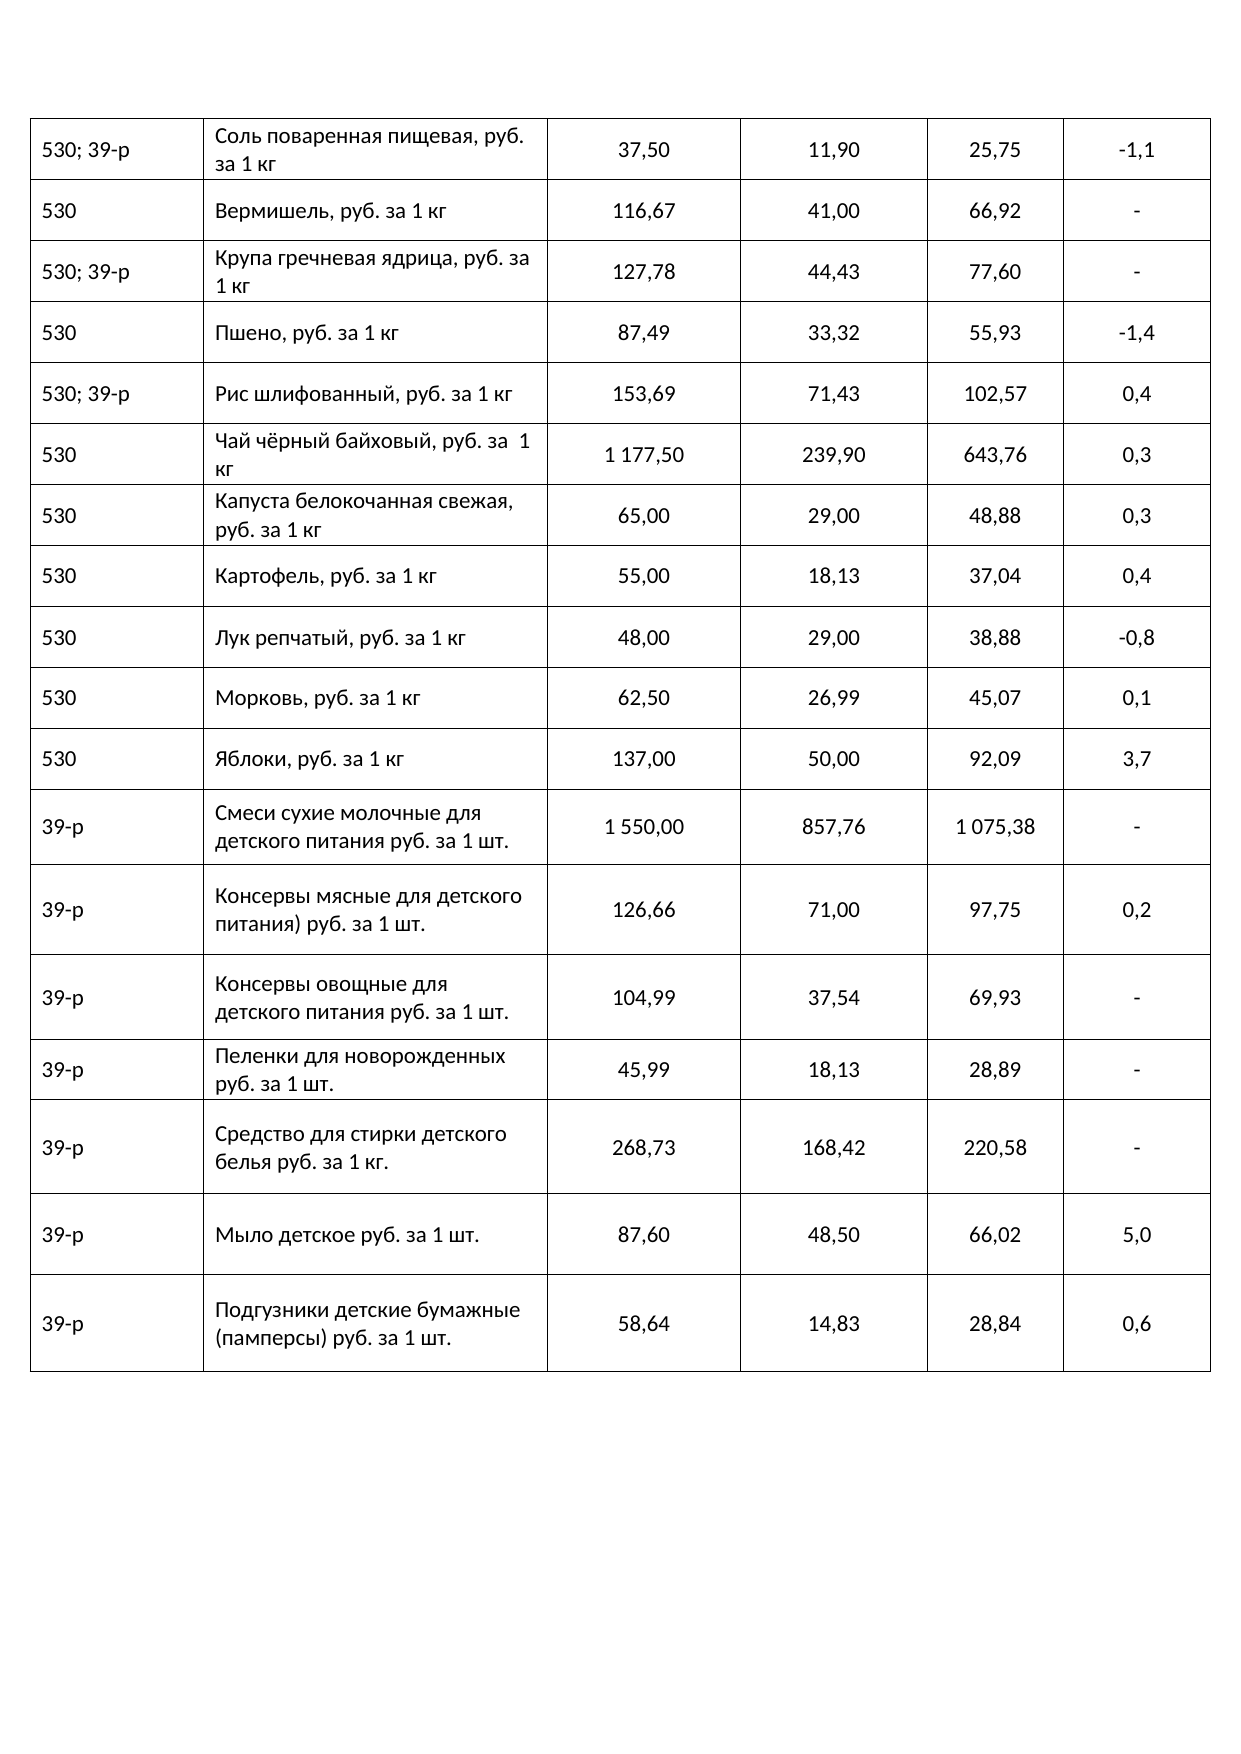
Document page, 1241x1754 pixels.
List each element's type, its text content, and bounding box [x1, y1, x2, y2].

table_cell - [1064, 1100, 1210, 1193]
table_cell 530; 39-р [31, 241, 203, 301]
table_cell 18,13 [741, 546, 927, 606]
table_cell 530 [31, 607, 203, 667]
table_cell 69,93 [928, 955, 1063, 1038]
table_cell 29,00 [741, 485, 927, 545]
table_cell 25,75 [928, 119, 1063, 179]
table_cell 11,90 [741, 119, 927, 179]
table_cell -0,8 [1064, 607, 1210, 667]
table_cell 44,43 [741, 241, 927, 301]
table_cell 50,00 [741, 729, 927, 788]
table_cell 530 [31, 424, 203, 484]
table_cell Морковь, руб. за 1 кг [204, 668, 547, 727]
table_cell 45,07 [928, 668, 1063, 727]
table_cell 0,2 [1064, 865, 1210, 954]
table_cell Средство для стирки детского белья руб. за 1 кг. [204, 1100, 547, 1193]
table_cell 153,69 [548, 363, 740, 423]
table_cell 33,32 [741, 302, 927, 362]
table_cell 28,89 [928, 1040, 1063, 1099]
table_cell 87,49 [548, 302, 740, 362]
table_cell 48,88 [928, 485, 1063, 545]
table_cell 3,7 [1064, 729, 1210, 788]
table_cell 62,50 [548, 668, 740, 727]
table_cell Смеси сухие молочные для детского питания руб. за 1 шт. [204, 790, 547, 863]
table_cell Крупа гречневая ядрица, руб. за 1 кг [204, 241, 547, 301]
table_cell 37,50 [548, 119, 740, 179]
table_cell - [1064, 241, 1210, 301]
table_cell 1 075,38 [928, 790, 1063, 863]
table_cell 1 550,00 [548, 790, 740, 863]
table_cell - [1064, 180, 1210, 240]
table_cell 38,88 [928, 607, 1063, 667]
table_cell -1,1 [1064, 119, 1210, 179]
table_cell - [1064, 955, 1210, 1038]
table_cell 66,02 [928, 1194, 1063, 1274]
table_cell 857,76 [741, 790, 927, 863]
table_cell 239,90 [741, 424, 927, 484]
table_cell Мыло детское руб. за 1 шт. [204, 1194, 547, 1274]
table_cell 97,75 [928, 865, 1063, 954]
table_cell 58,64 [548, 1275, 740, 1371]
table_cell 1 177,50 [548, 424, 740, 484]
table_cell 39-р [31, 955, 203, 1038]
table_cell 168,42 [741, 1100, 927, 1193]
table_cell 530; 39-р [31, 119, 203, 179]
table_cell 643,76 [928, 424, 1063, 484]
table_cell 530; 39-р [31, 363, 203, 423]
table_cell Капуста белокочанная свежая, руб. за 1 кг [204, 485, 547, 545]
table_cell 0,1 [1064, 668, 1210, 727]
table_cell 530 [31, 180, 203, 240]
table_cell 0,3 [1064, 485, 1210, 545]
table_cell Яблоки, руб. за 1 кг [204, 729, 547, 788]
table_cell Пеленки для новорожденных руб. за 1 шт. [204, 1040, 547, 1099]
table_cell Лук репчатый, руб. за 1 кг [204, 607, 547, 667]
table_cell 65,00 [548, 485, 740, 545]
table_cell Рис шлифованный, руб. за 1 кг [204, 363, 547, 423]
table_cell 55,00 [548, 546, 740, 606]
table_cell 39-р [31, 1040, 203, 1099]
table_cell 126,66 [548, 865, 740, 954]
table_cell 0,4 [1064, 546, 1210, 606]
table_cell 530 [31, 668, 203, 727]
table_cell Подгузники детские бумажные (памперсы) руб. за 1 шт. [204, 1275, 547, 1371]
table_cell 87,60 [548, 1194, 740, 1274]
table_cell - [1064, 790, 1210, 863]
table_cell 66,92 [928, 180, 1063, 240]
table_cell 39-р [31, 790, 203, 863]
table_cell 77,60 [928, 241, 1063, 301]
table_cell 127,78 [548, 241, 740, 301]
table_cell Соль поваренная пищевая, руб. за 1 кг [204, 119, 547, 179]
table_cell 14,83 [741, 1275, 927, 1371]
table_cell 45,99 [548, 1040, 740, 1099]
table_cell 26,99 [741, 668, 927, 727]
table_cell Чай чёрный байховый, руб. за 1 кг [204, 424, 547, 484]
table_cell 39-р [31, 865, 203, 954]
table_cell 530 [31, 729, 203, 788]
table_cell 55,93 [928, 302, 1063, 362]
table_cell 116,67 [548, 180, 740, 240]
table_cell 5,0 [1064, 1194, 1210, 1274]
table_cell 18,13 [741, 1040, 927, 1099]
table_cell - [1064, 1040, 1210, 1099]
table_cell 41,00 [741, 180, 927, 240]
table_cell 530 [31, 302, 203, 362]
table_cell 0,4 [1064, 363, 1210, 423]
table_cell 37,04 [928, 546, 1063, 606]
table_cell 28,84 [928, 1275, 1063, 1371]
table_cell Картофель, руб. за 1 кг [204, 546, 547, 606]
table_cell Вермишель, руб. за 1 кг [204, 180, 547, 240]
table_cell 92,09 [928, 729, 1063, 788]
table_cell 29,00 [741, 607, 927, 667]
table_cell 71,43 [741, 363, 927, 423]
table_cell Пшено, руб. за 1 кг [204, 302, 547, 362]
table_cell 268,73 [548, 1100, 740, 1193]
table_cell 220,58 [928, 1100, 1063, 1193]
table_cell Консервы мясные для детского питания) руб. за 1 шт. [204, 865, 547, 954]
table_cell 0,3 [1064, 424, 1210, 484]
table_cell -1,4 [1064, 302, 1210, 362]
table_cell 0,6 [1064, 1275, 1210, 1371]
table_cell 37,54 [741, 955, 927, 1038]
table_cell 104,99 [548, 955, 740, 1038]
table_cell 48,50 [741, 1194, 927, 1274]
table_cell 71,00 [741, 865, 927, 954]
table_cell 39-р [31, 1275, 203, 1371]
table_cell 137,00 [548, 729, 740, 788]
table_cell 530 [31, 485, 203, 545]
table_cell 48,00 [548, 607, 740, 667]
table_cell 530 [31, 546, 203, 606]
table_cell 39-р [31, 1100, 203, 1193]
table_cell Консервы овощные для детского питания руб. за 1 шт. [204, 955, 547, 1038]
table_cell 102,57 [928, 363, 1063, 423]
table_cell 39-р [31, 1194, 203, 1274]
